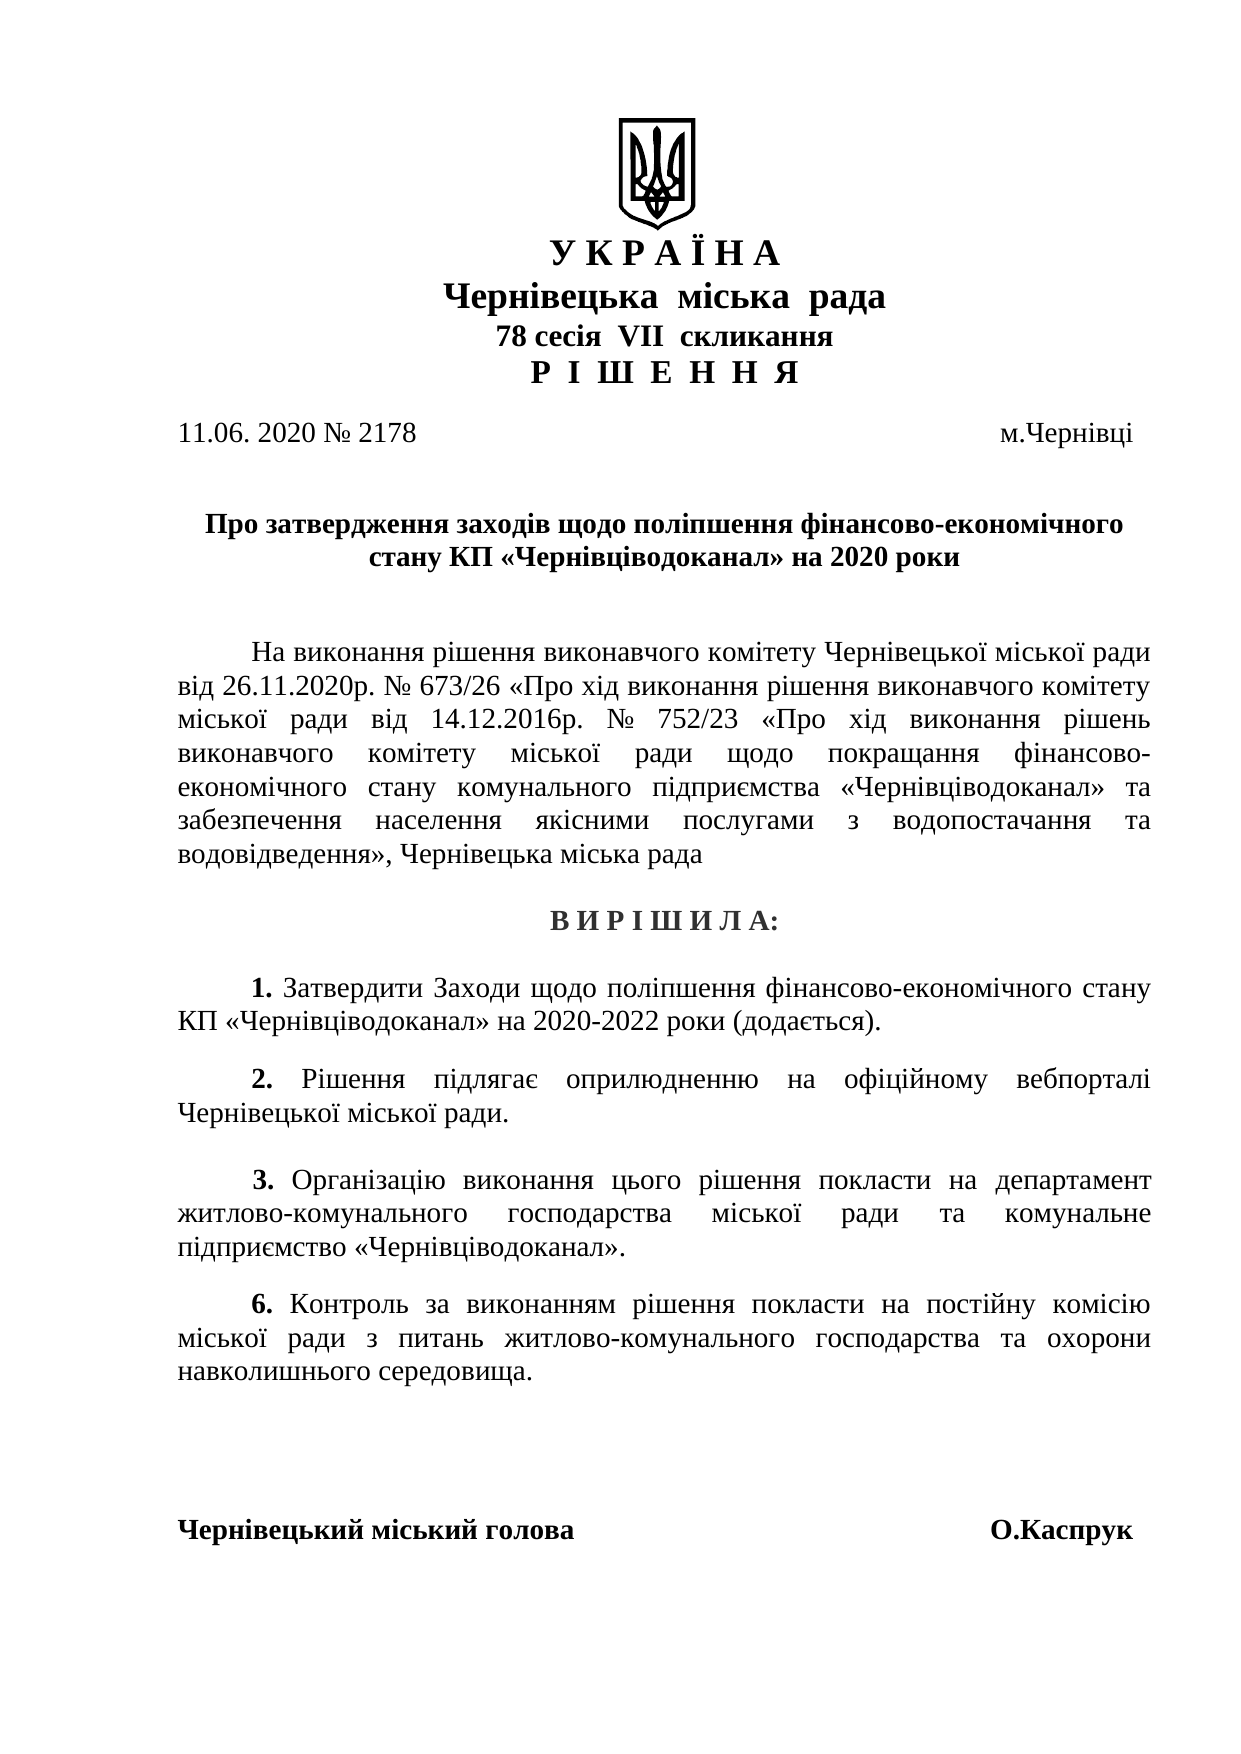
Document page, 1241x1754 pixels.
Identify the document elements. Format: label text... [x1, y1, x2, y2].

text Чернівецька міська рада [177, 274, 1152, 317]
text У К Р А Ї Н А [177, 231, 1152, 274]
subtitle Р І Ш Е Н Н Я [177, 353, 1152, 391]
text 3. Організацію виконання цього рішення покласти на департамент житлово-комунального господарства міської ради та комунальне підприємство «Чернівціводоканал». [177, 1162, 1152, 1262]
text 1. Затвердити Заходи щодо поліпшення фінансово-економічного стану КП «Чернівціводоканал» на 2020-2022 роки (додається). [177, 970, 1152, 1037]
text 6. Контроль за виконанням рішення покласти на постійну комісію міської ради з питань житлово-комунального господарства та охорони навколишнього середовища. [177, 1286, 1152, 1387]
text 11.06. 2020 № 2178 м.Чернівці [177, 415, 1152, 448]
text В И Р І Ш И Л А: [177, 903, 1152, 936]
text На виконання рішення виконавчого комітету Чернівецької міської ради від 26.11.2020р. № 673/26 «Про хід виконання рішення виконавчого комітету міської ради від 14.12.2016р. № 752/23 «Про хід виконання рішень виконавчого комітету міської ради щодо покращання фінансово-економічного стану комунального підприємства «Чернівціводоканал» та забезпечення населення якісними послугами з водопостачання та водовідведення», Чернівецька міська рада [177, 634, 1152, 869]
text Чернівецький міський голова О.Каспрук [177, 1512, 1152, 1545]
text 2. Рішення підлягає оприлюдненню на офіційному вебпорталі Чернівецької міської ради. [177, 1061, 1152, 1128]
text Про затвердження заходів щодо поліпшення фінансово-економічного стану КП «Чернівціводоканал» на 2020 роки [177, 506, 1152, 573]
text 78 сесія VIІ скликання [177, 317, 1152, 353]
